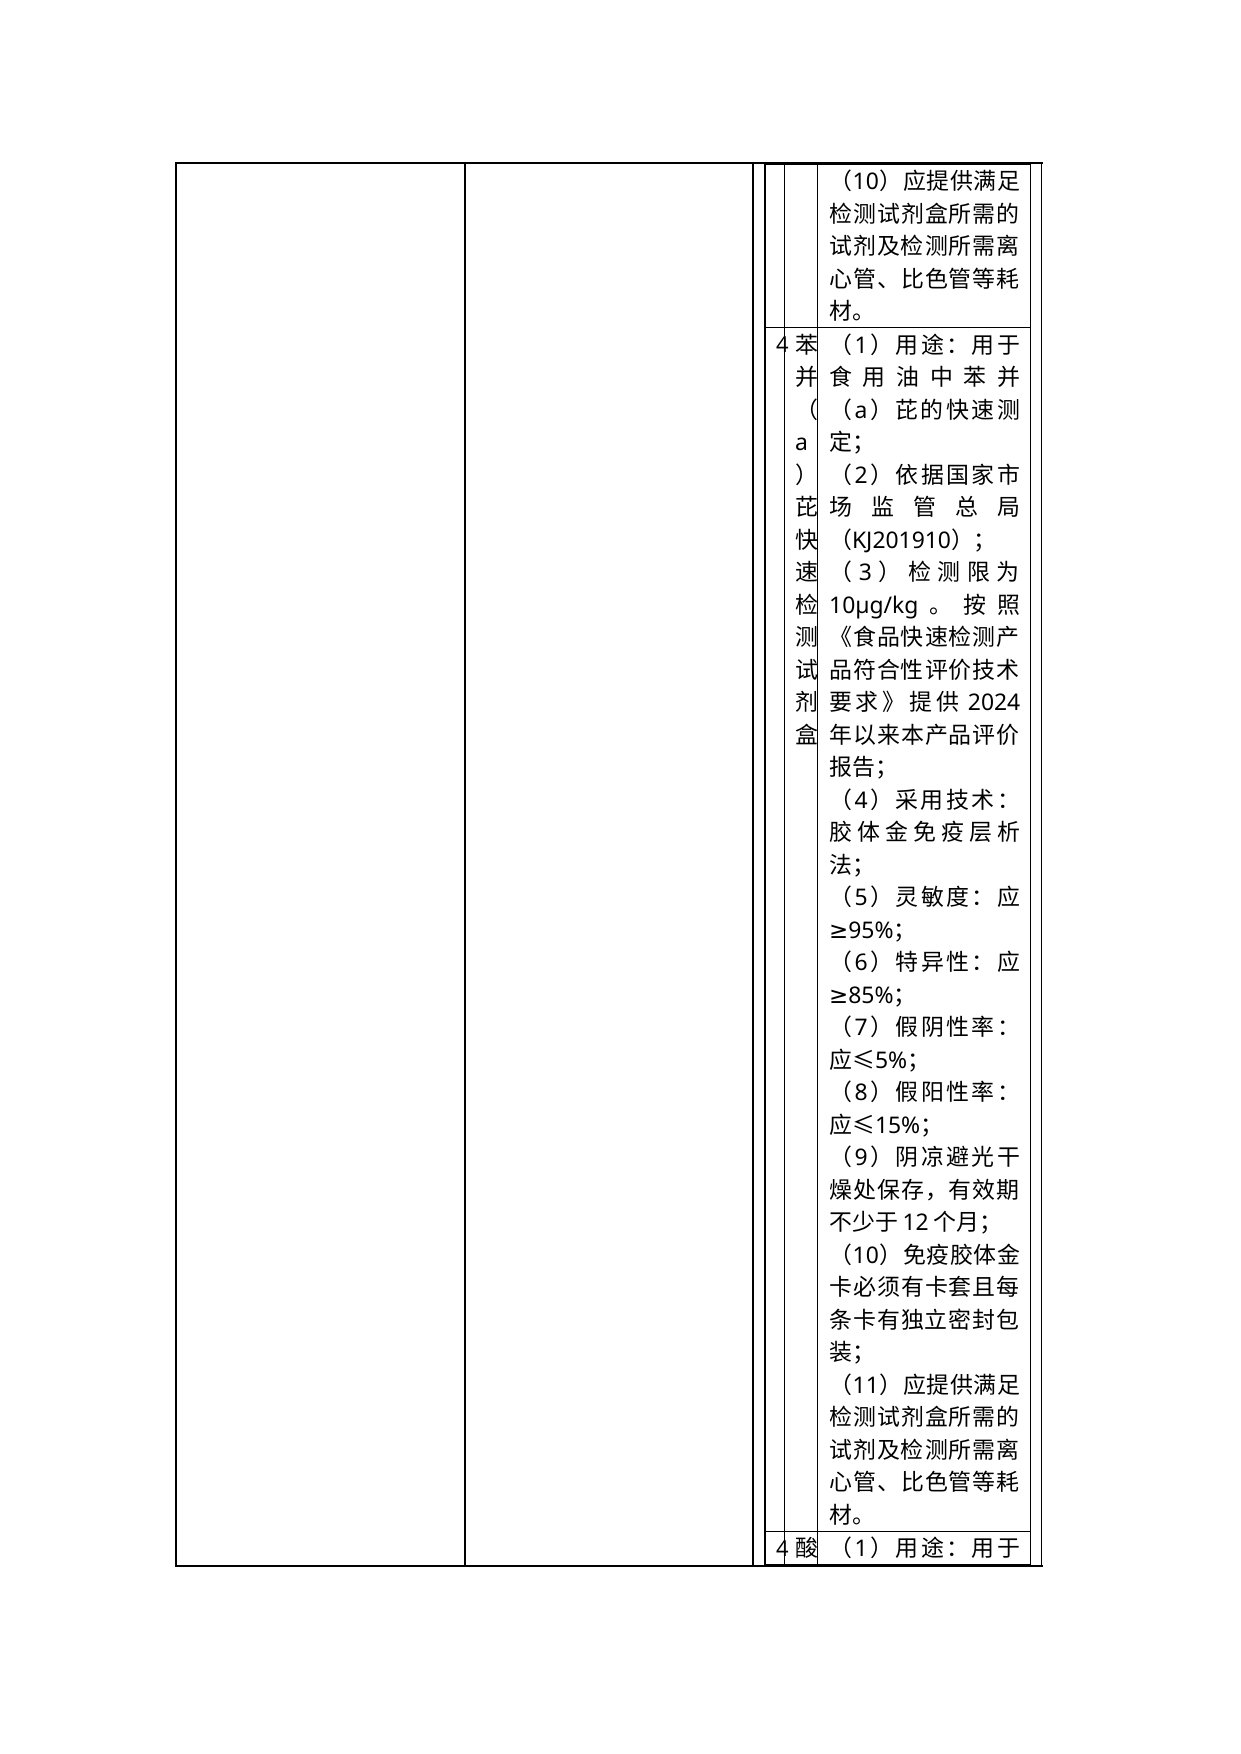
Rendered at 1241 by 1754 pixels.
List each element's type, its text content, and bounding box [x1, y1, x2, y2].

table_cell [766, 165, 784, 327]
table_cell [818, 328, 1030, 1531]
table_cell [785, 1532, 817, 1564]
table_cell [818, 1532, 1030, 1564]
table_cell 2 [177, 164, 464, 1565]
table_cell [785, 165, 817, 327]
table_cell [818, 165, 1030, 327]
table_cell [785, 328, 817, 1531]
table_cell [754, 164, 764, 1565]
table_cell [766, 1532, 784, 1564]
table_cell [1031, 164, 1041, 1565]
table_cell [466, 164, 752, 1565]
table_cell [766, 328, 784, 1531]
